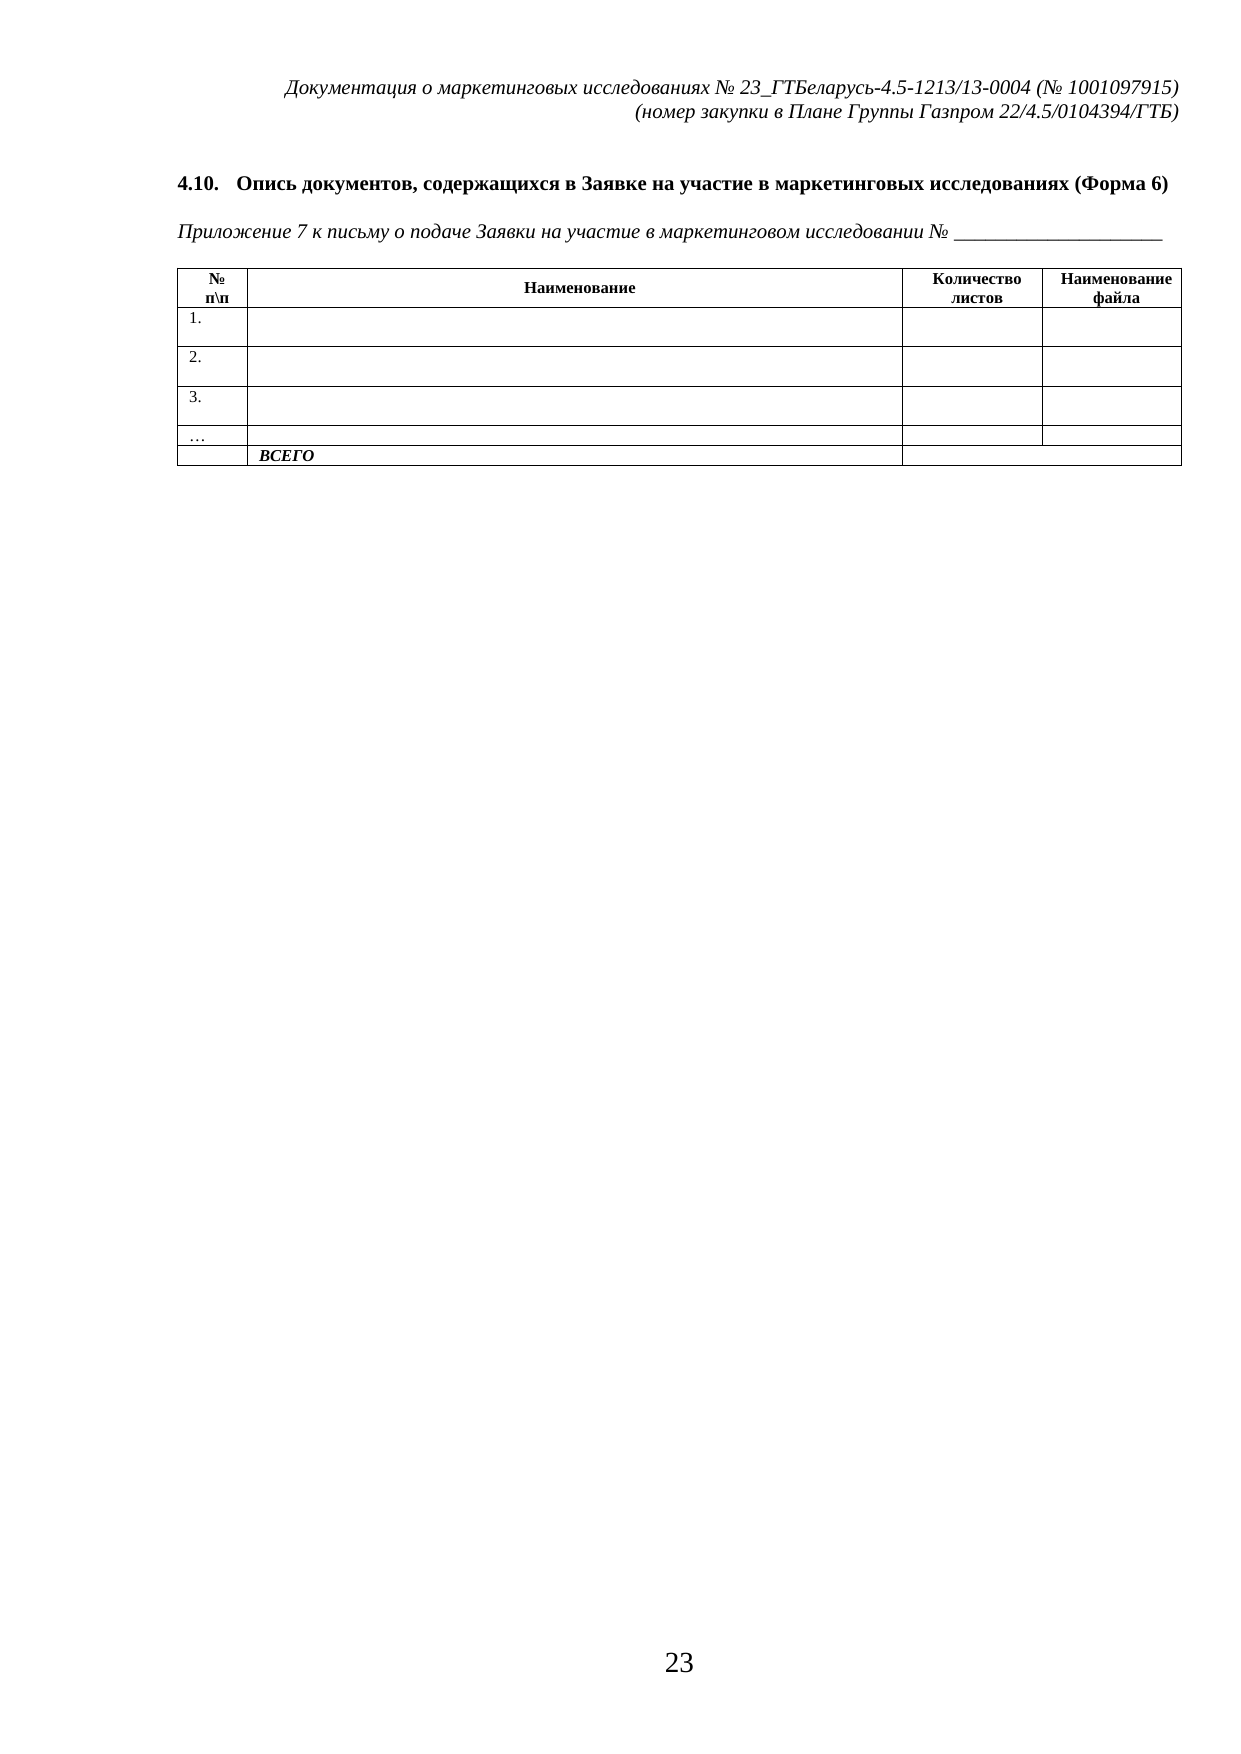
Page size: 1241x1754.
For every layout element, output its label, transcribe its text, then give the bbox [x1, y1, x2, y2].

table_cell [903, 347, 1042, 386]
table_header Наименование [248, 269, 902, 307]
table_cell ВСЕГО [248, 446, 902, 465]
table_cell [1043, 426, 1181, 445]
table_cell [903, 446, 1181, 465]
table_cell [903, 387, 1042, 425]
table_cell [248, 387, 902, 425]
table_cell [903, 426, 1042, 445]
table_cell [178, 446, 247, 465]
table_cell [248, 347, 902, 386]
table_cell [903, 308, 1042, 346]
table_header № п\п [178, 269, 247, 307]
table_header Количество листов [903, 269, 1042, 307]
table_cell [178, 387, 247, 425]
table_cell [178, 308, 247, 346]
table_cell [248, 426, 902, 445]
table_header Наименование файла [1043, 269, 1181, 307]
list Опись документов, содержащихся в Заявке на участие в маркетинговых исследованиях (Форма 6) [177, 171, 1181, 195]
table_cell [1043, 347, 1181, 386]
table_cell … [178, 426, 247, 445]
table_cell [248, 308, 902, 346]
table_cell [178, 347, 247, 386]
table_cell [1043, 308, 1181, 346]
text Приложение 7 к письму о подаче Заявки на участие в маркетинговом исследовании № ____________________ [177, 219, 1181, 243]
table_cell [1043, 387, 1181, 425]
